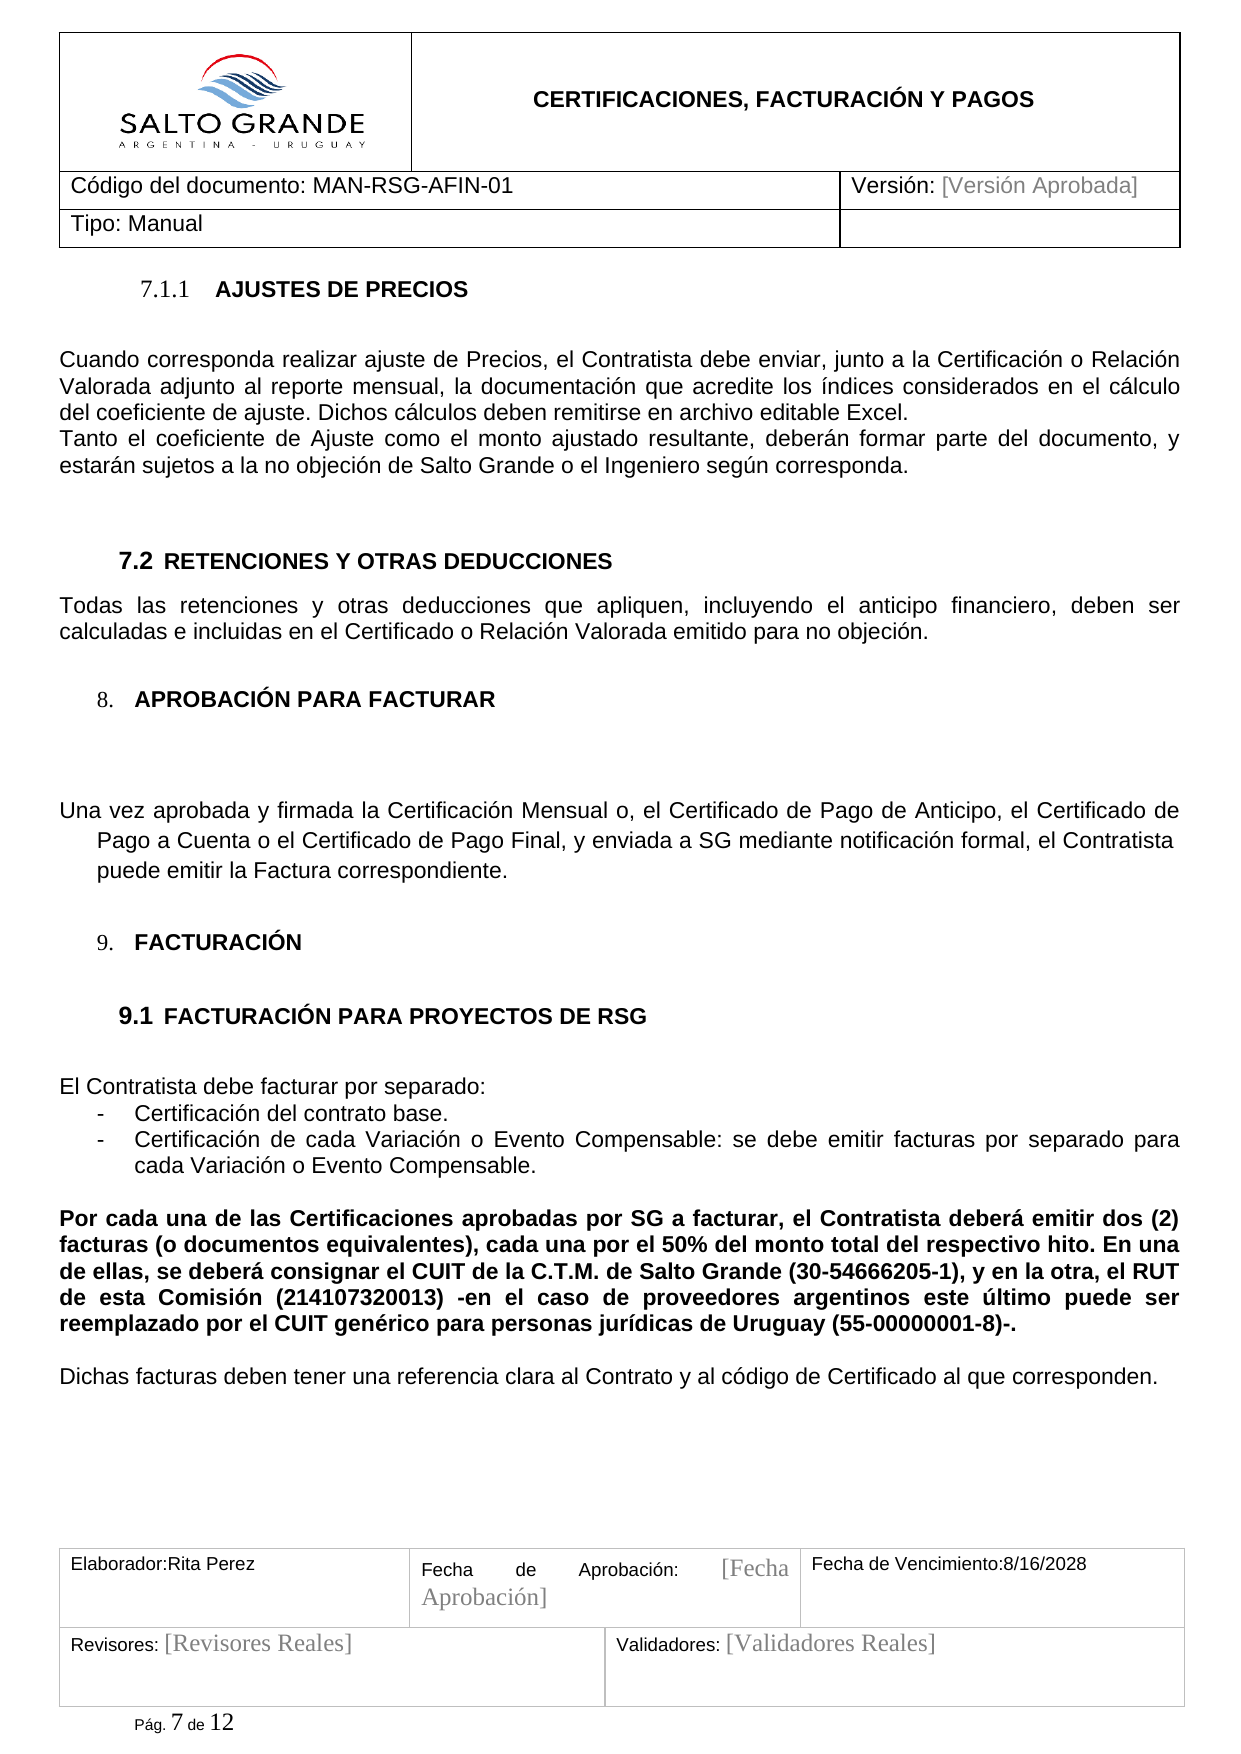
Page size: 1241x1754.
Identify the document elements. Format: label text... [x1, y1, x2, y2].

list AJUSTES DE PRECIOS [140, 274, 1181, 303]
text Por cada una de las Certificaciones aprobadas por SG a facturar, el Contratista deberá emitir dos (2) facturas (o documentos equivalentes), cada una por el 50% del monto total del respectivo hito. En una de ellas, se deberá consignar el CUIT de la C.T.M. de Salto Grande (30-54666205-1), y en la otra, el RUT de esta Comisión (214107320013) -en el caso de proveedores argentinos este último puede ser reemplazado por el CUIT genérico para personas jurídicas de Uruguay (55-00000001-8)-. [59, 1205, 1181, 1337]
list FACTURACIÓN PARA PROYECTOS DE RSG [118, 1001, 1181, 1030]
text El Contratista debe facturar por separado: [59, 1073, 1181, 1099]
list Certificación de cada Variación o Evento Compensable: se debe emitir facturas por separado para cada Variación o Evento Compensable. [97, 1126, 1181, 1178]
text Dichas facturas deben tener una referencia clara al Contrato y al código de Certificado al que corresponden. [59, 1363, 1181, 1389]
list FACTURACIÓN [97, 929, 1181, 956]
picture [98, 50, 381, 161]
text Tanto el coeficiente de Ajuste como el monto ajustado resultante, deberán formar parte del documento, y estarán sujetos a la no objeción de Salto Grande o el Ingeniero según corresponda. [59, 425, 1181, 478]
text Una vez aprobada y firmada la Certificación Mensual o, el Certificado de Pago de Anticipo, el Certificado de Pago a Cuenta o el Certificado de Pago Final, y enviada a SG mediante notificación formal, el Contratista puede emitir la Factura correspondiente. [59, 797, 1181, 884]
list APROBACIÓN PARA FACTURAR [97, 686, 1181, 712]
text Todas las retenciones y otras deducciones que apliquen, incluyendo el anticipo financiero, deben ser calculadas e incluidas en el Certificado o Relación Valorada emitido para no objeción. [59, 592, 1181, 644]
list RETENCIONES Y OTRAS DEDUCCIONES [118, 546, 1181, 575]
text Cuando corresponda realizar ajuste de Precios, el Contratista debe enviar, junto a la Certificación o Relación Valorada adjunto al reporte mensual, la documentación que acredite los índices considerados en el cálculo del coeficiente de ajuste. Dichos cálculos deben remitirse en archivo editable Excel. [59, 346, 1181, 425]
list Certificación del contrato base. [97, 1099, 1181, 1126]
